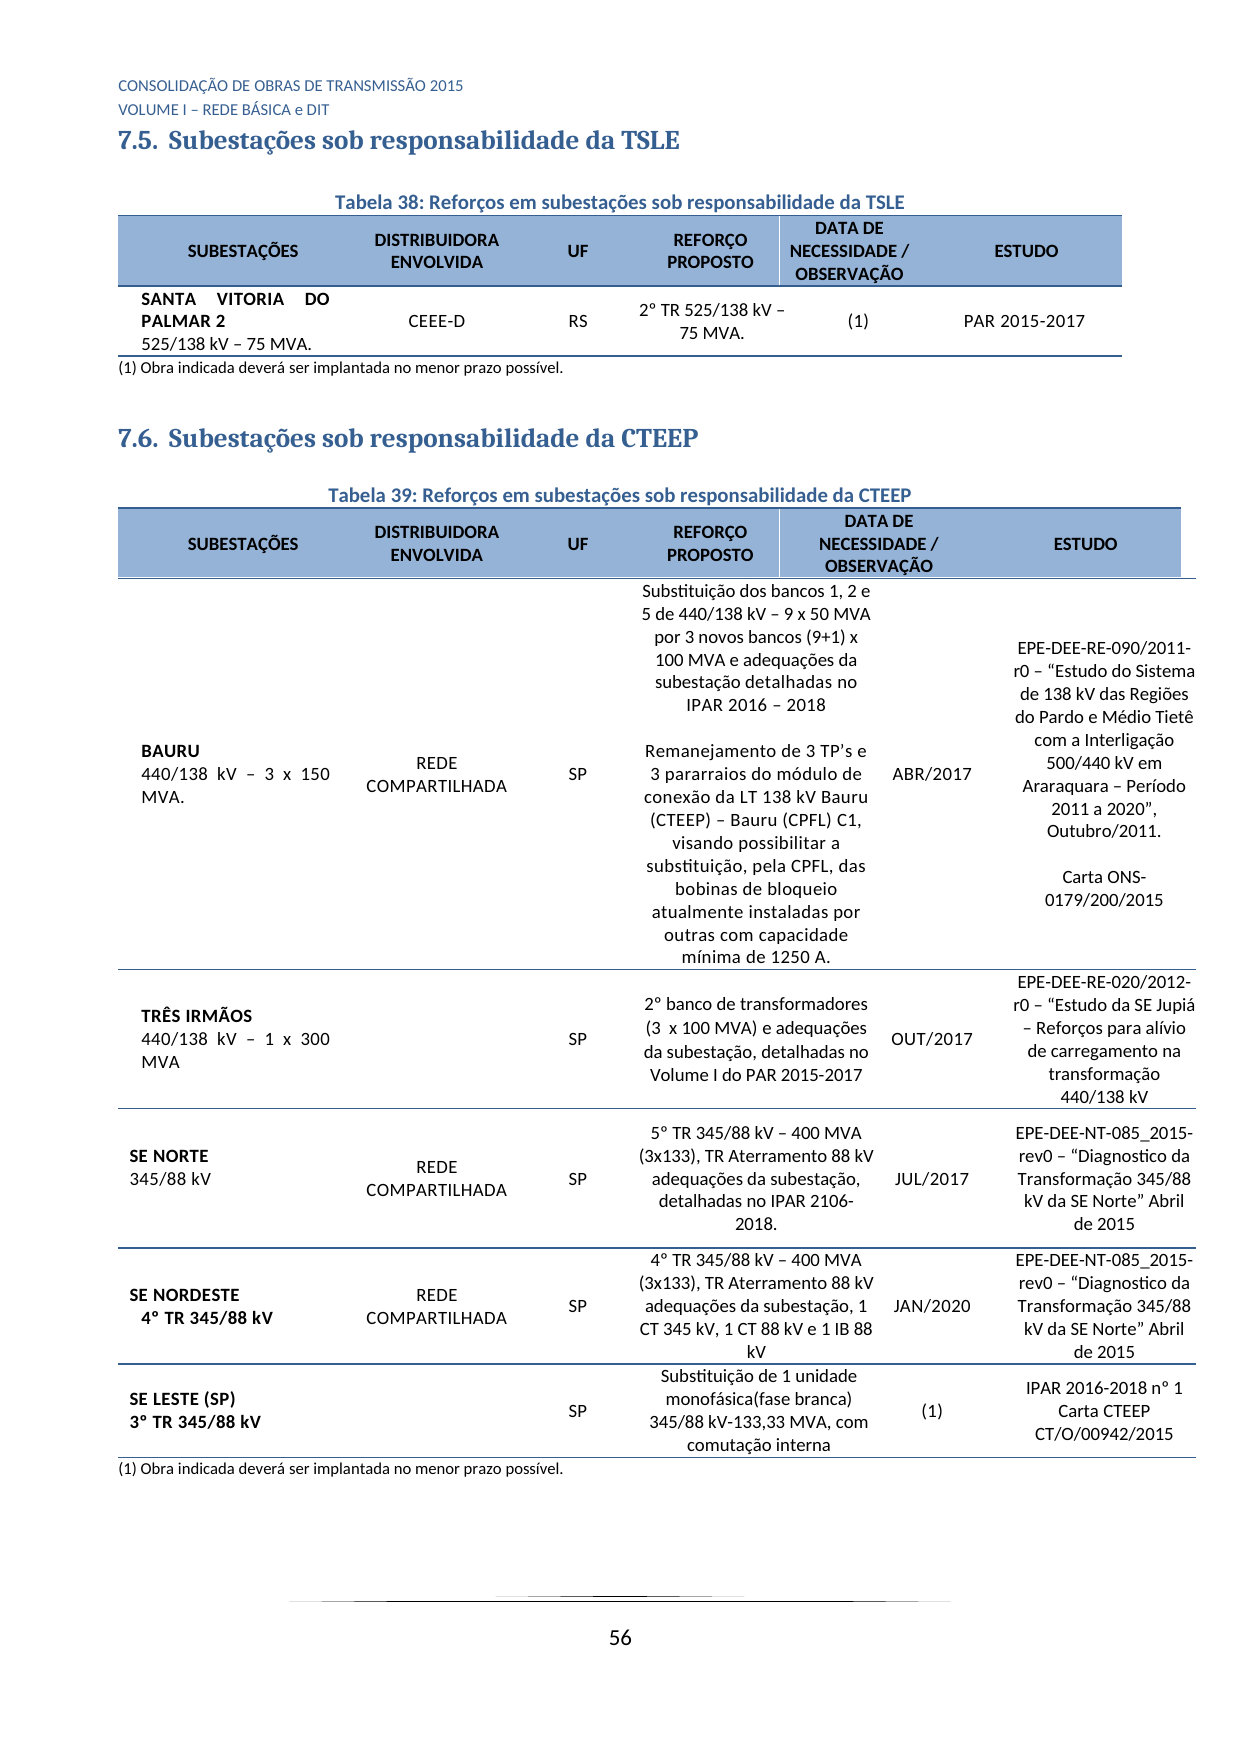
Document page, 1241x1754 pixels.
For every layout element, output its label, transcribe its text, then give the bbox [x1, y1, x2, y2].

subtitle Subestações sob responsabilidade da CTEEP [118, 423, 1122, 454]
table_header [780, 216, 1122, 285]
text (1) Obra indicada deverá ser implantada no menor prazo possível. [118, 357, 1122, 377]
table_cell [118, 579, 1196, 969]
subtitle Subestações sob responsabilidade da TSLE [118, 125, 1122, 157]
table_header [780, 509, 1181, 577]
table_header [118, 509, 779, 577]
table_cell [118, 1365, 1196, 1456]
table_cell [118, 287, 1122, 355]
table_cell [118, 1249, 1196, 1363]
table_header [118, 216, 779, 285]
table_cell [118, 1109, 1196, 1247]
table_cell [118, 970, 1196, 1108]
text (1) Obra indicada deverá ser implantada no menor prazo possível. [118, 1458, 1122, 1478]
